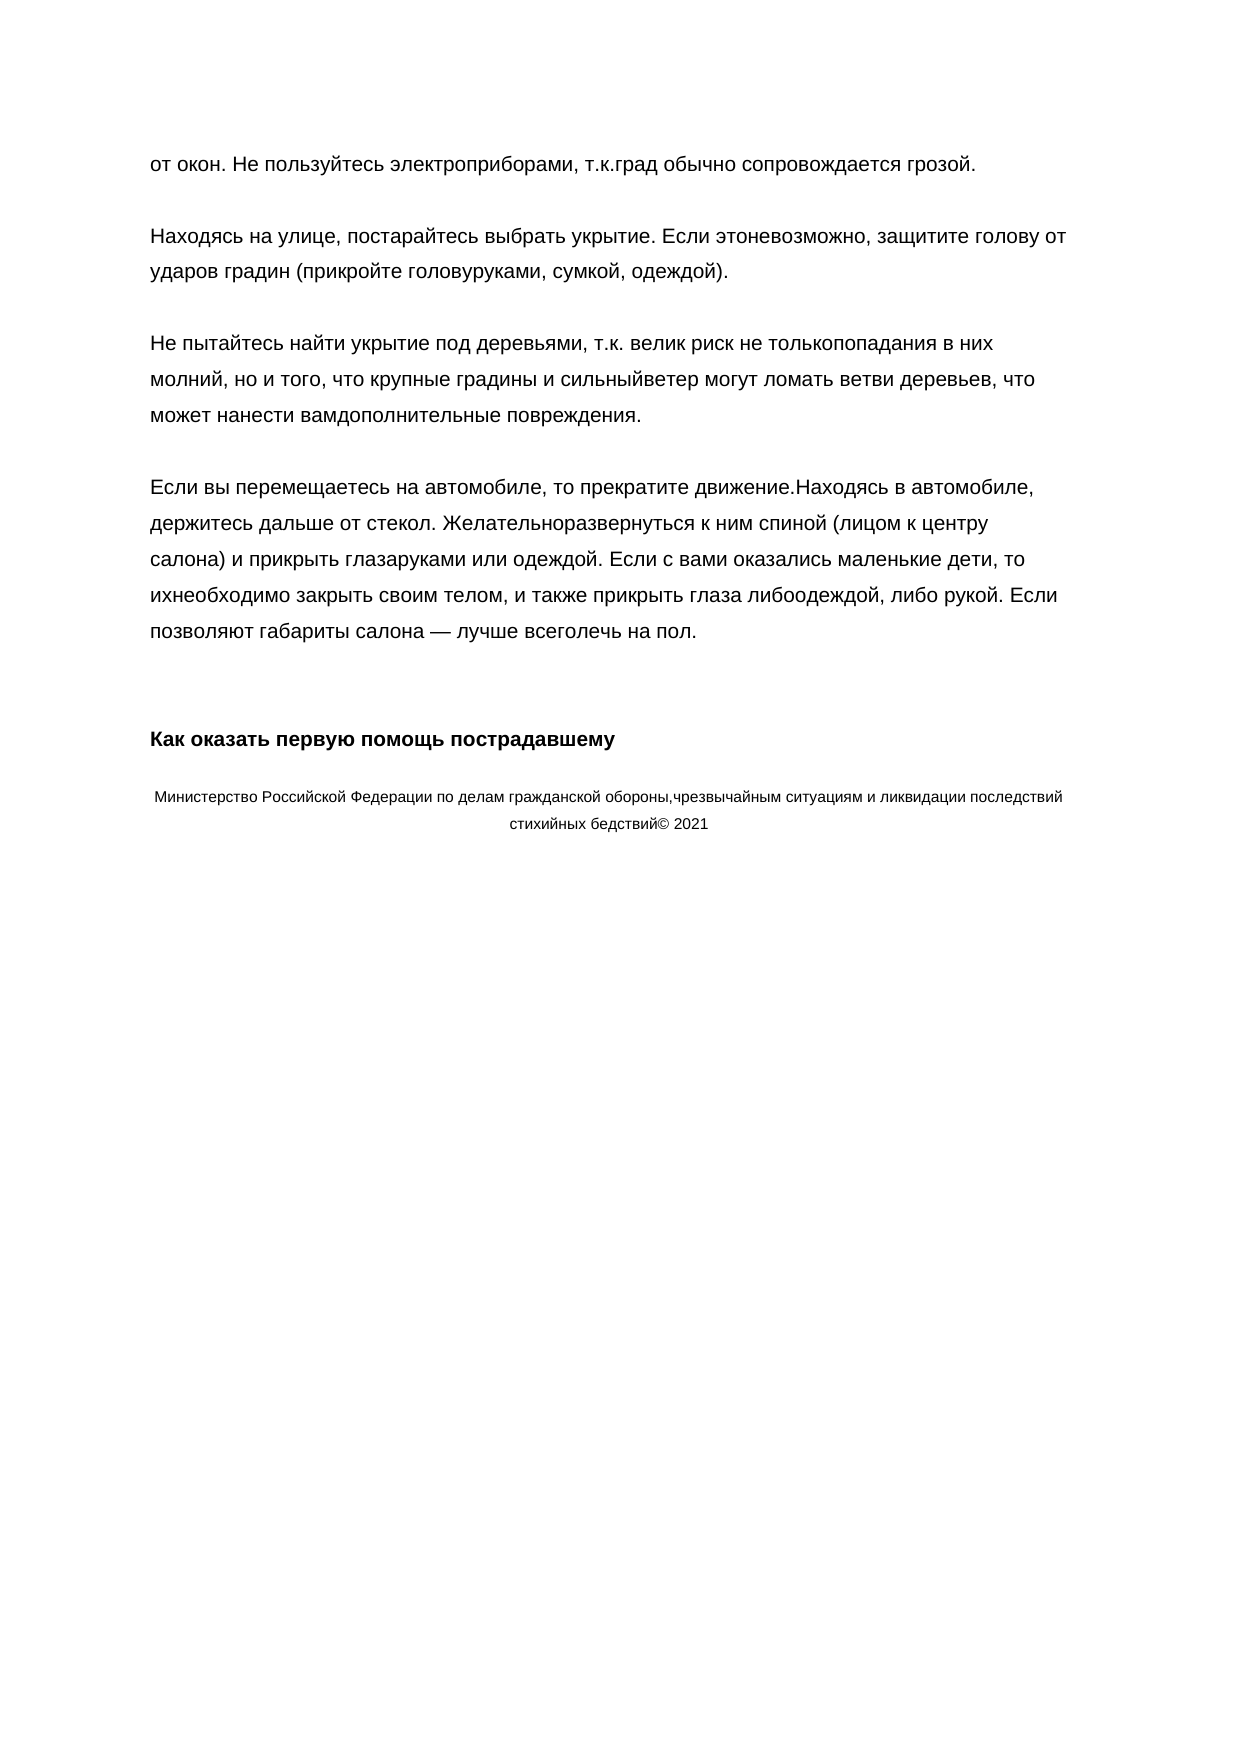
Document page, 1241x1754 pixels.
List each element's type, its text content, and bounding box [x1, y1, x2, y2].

table_cell Министерство Российской Федерации по делам гражданской обороны,чрезвычайным ситуациям и ликвидации последствий стихийных бедствий© 2021 [140, 788, 1078, 869]
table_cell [140, 150, 1078, 787]
